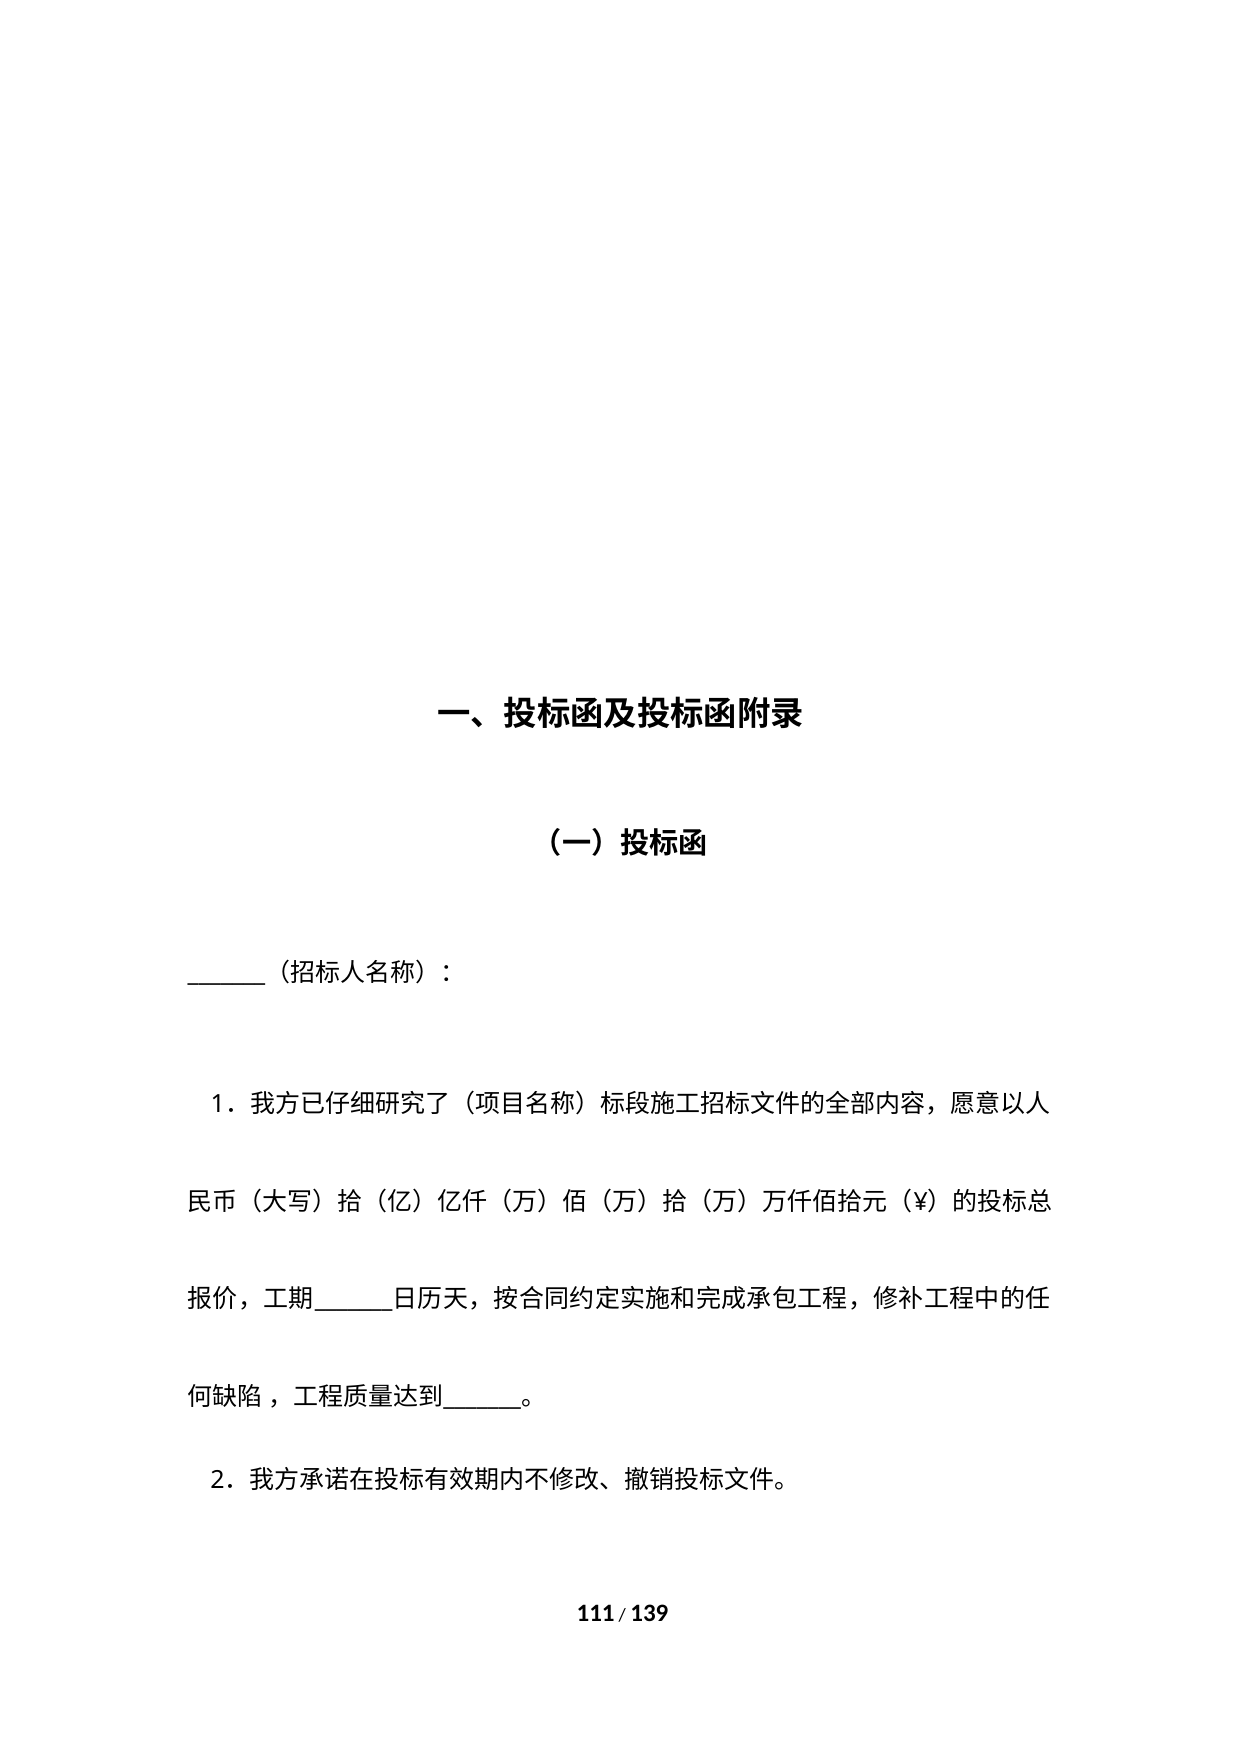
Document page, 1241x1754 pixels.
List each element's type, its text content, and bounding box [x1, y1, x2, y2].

text 一、投标函及投标函附录 [187, 678, 1053, 743]
text 1．我方已仔细研究了（项目名称）标段施工招标文件的全部内容，愿意以人民币（大写）拾（亿）亿仟（万）佰（万）拾（万）万仟佰拾元（¥）的投标总报价，工期_______日历天，按合同约定实施和完成承包工程，修补工程中的任何缺陷 ，工程质量达到_______。 [187, 1069, 1053, 1427]
text （一）投标函 [187, 808, 1053, 873]
text _______（招标人名称）： [187, 938, 1053, 1003]
text 2．我方承诺在投标有效期内不修改、撤销投标文件。 [187, 1445, 1053, 1510]
